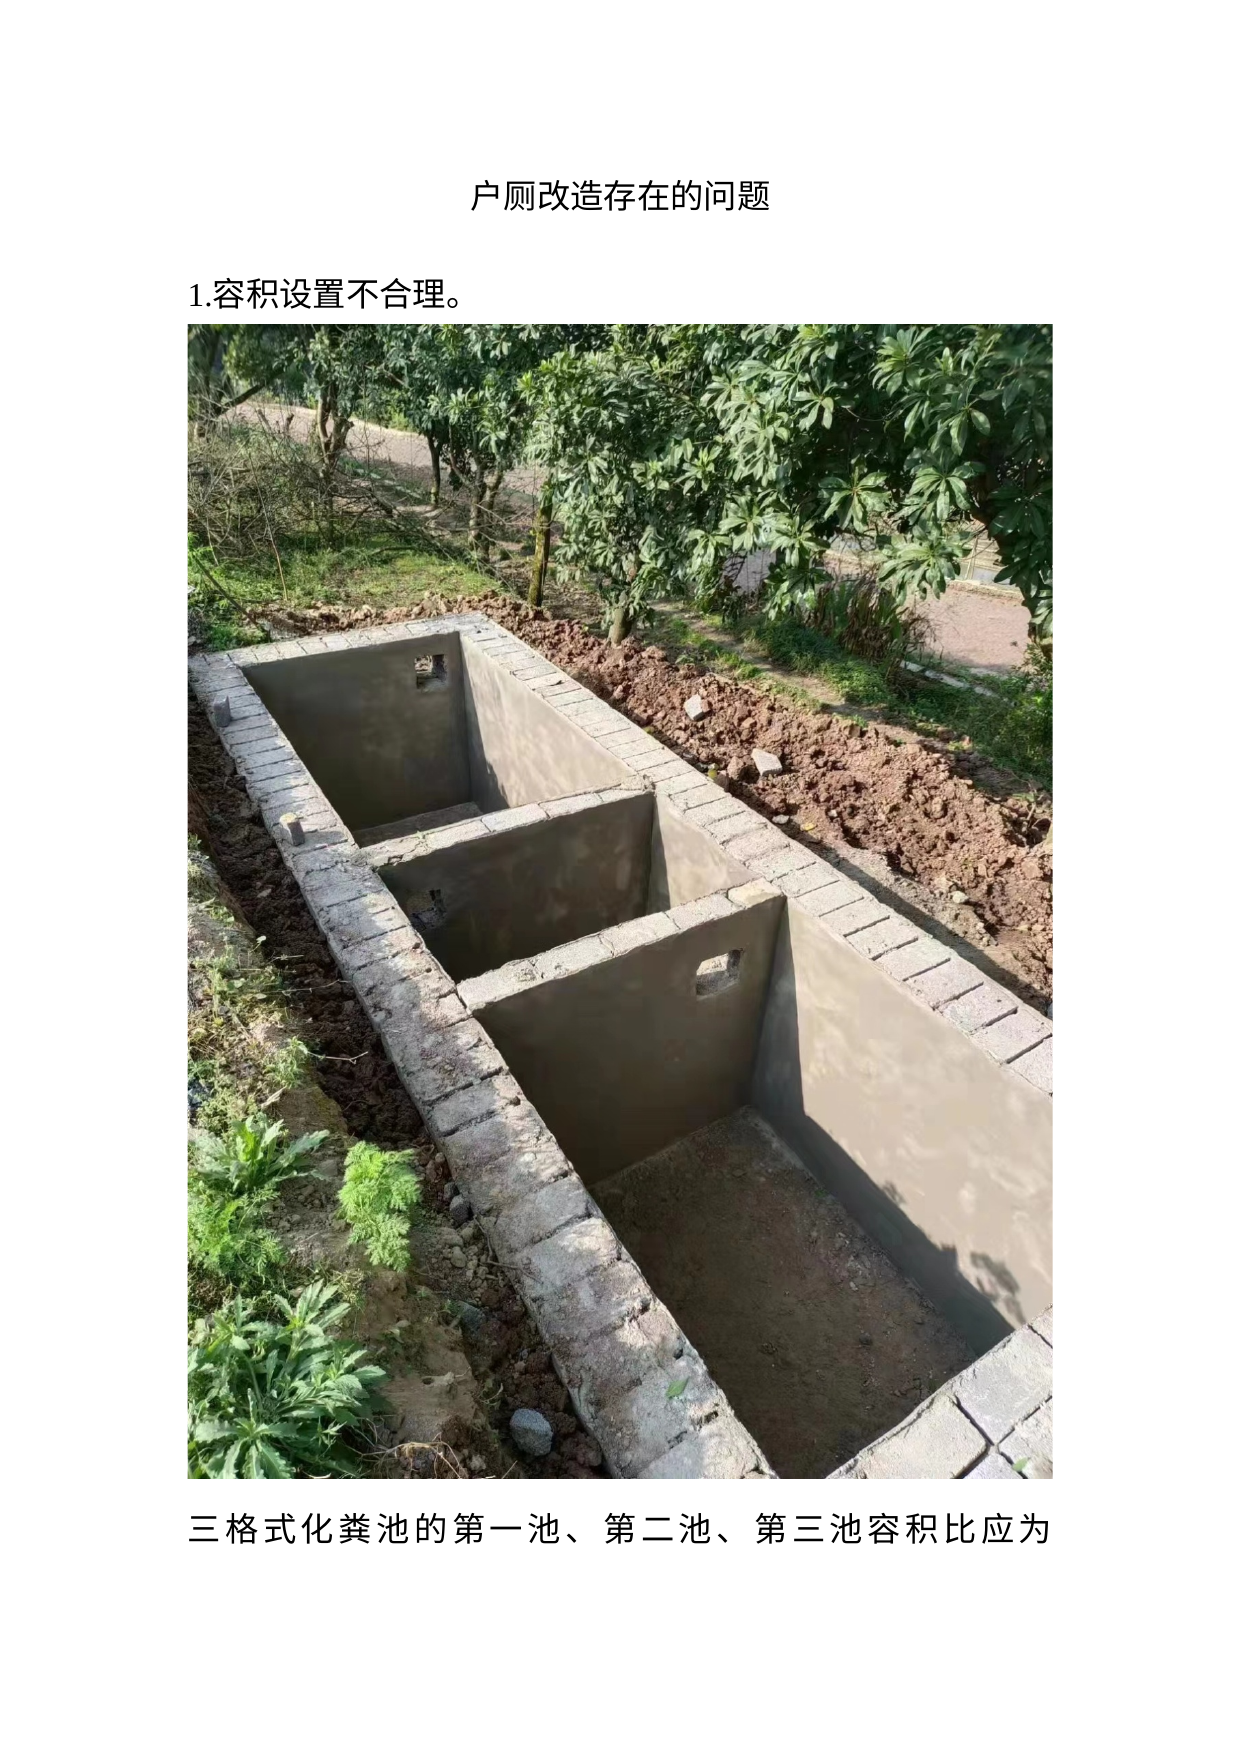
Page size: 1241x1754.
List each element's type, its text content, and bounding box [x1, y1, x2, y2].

text 户厕改造存在的问题 [187, 162, 1053, 227]
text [187, 1494, 1053, 1559]
picture [187, 324, 1053, 1479]
text 1.容积设置不合理。 [187, 259, 1053, 324]
